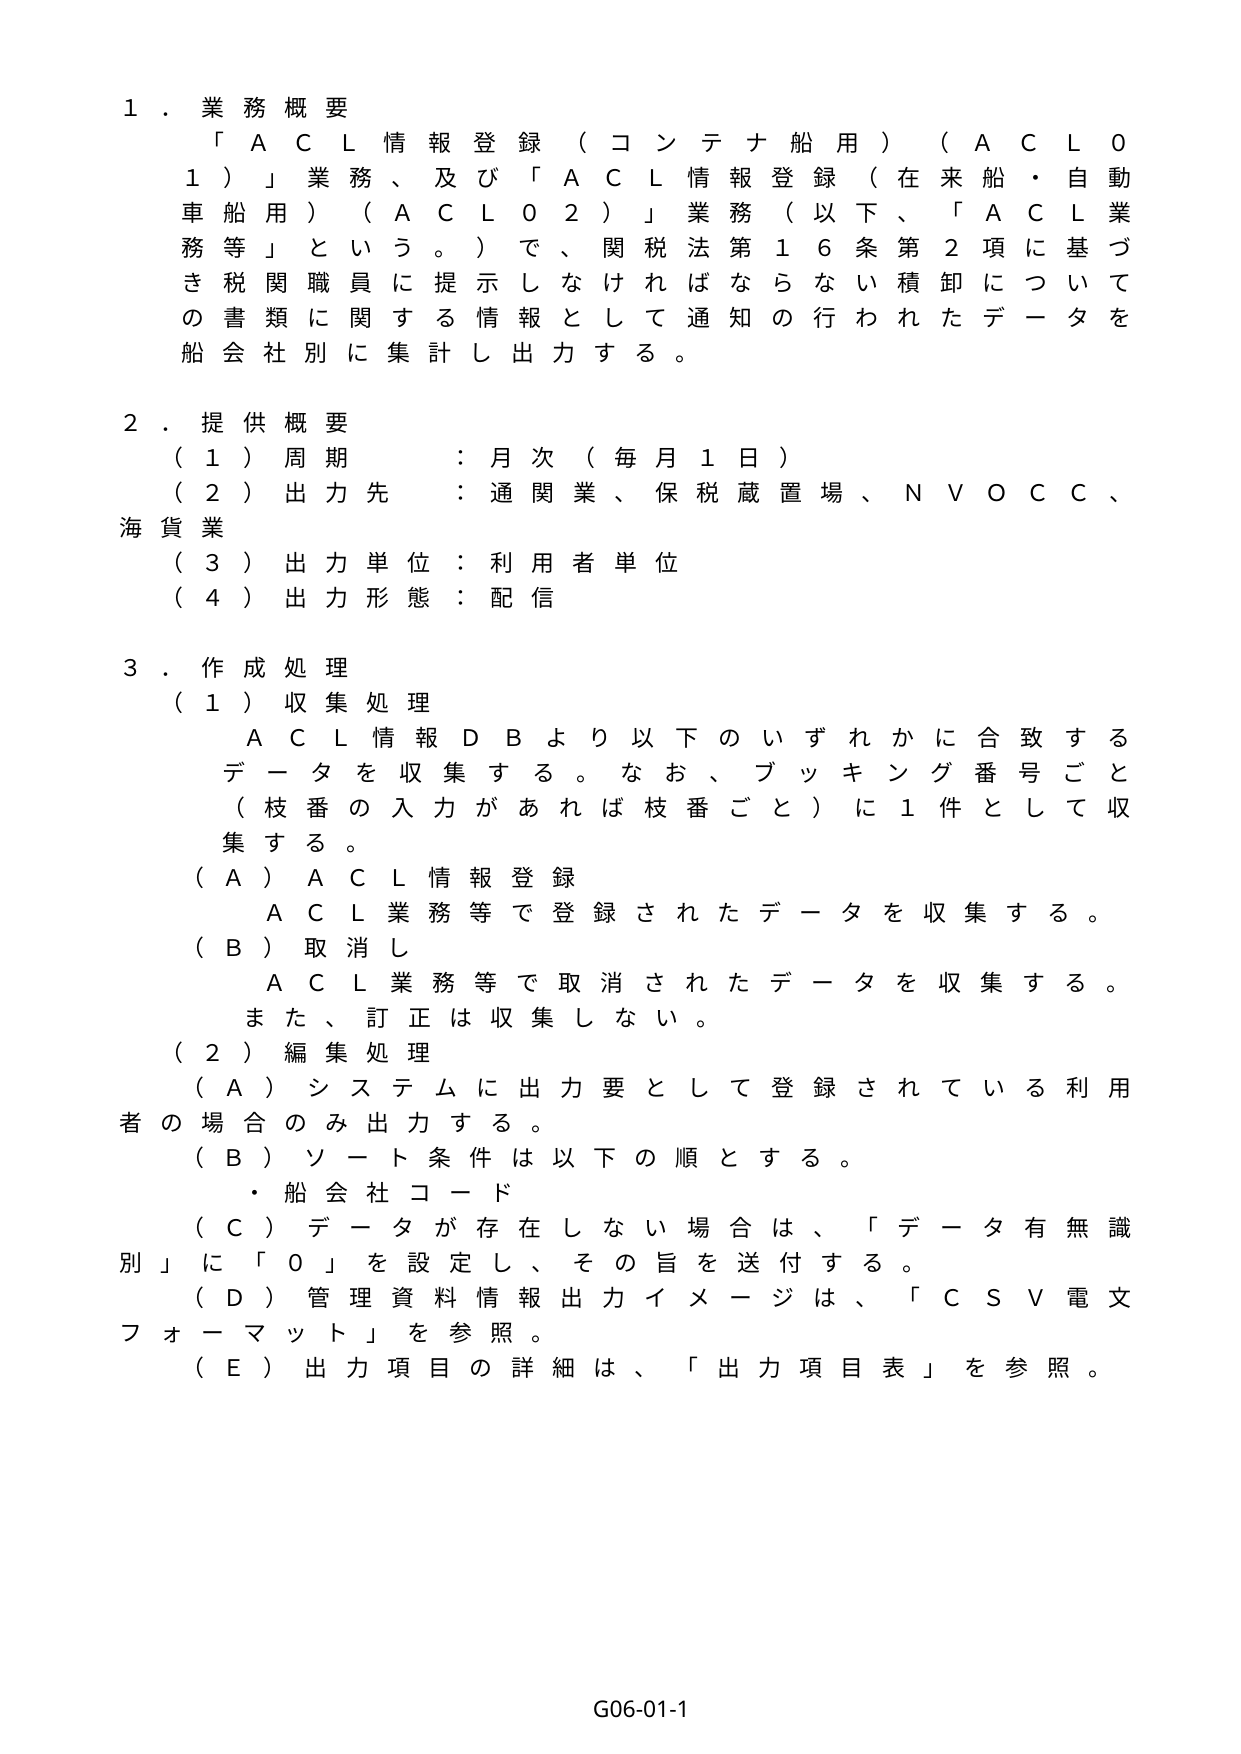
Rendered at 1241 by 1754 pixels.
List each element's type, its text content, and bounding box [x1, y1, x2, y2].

text （３）出力単位：利用者単位 [119, 544, 1150, 579]
text （Ｂ）取消し [119, 929, 1150, 964]
text ＡＣＬ業務等で登録されたデータを収集する。 [233, 894, 1150, 929]
text （Ｄ）管理資料情報出力イメージは、「ＣＳＶ電文フォーマット」を参照。 [119, 1279, 1150, 1349]
text （Ａ）ＡＣＬ情報登録 [163, 859, 1150, 894]
text ２．提供概要 [119, 404, 1150, 439]
text ＡＣＬ業務等で取消されたデータを収集する。また、訂正は収集しない。 [233, 964, 1150, 1034]
text １．業務概要 [119, 89, 1150, 124]
text ・船会社コード [228, 1174, 1150, 1209]
text （１）収集処理 [119, 684, 1150, 719]
text （Ａ）システムに出力要として登録されている利用者の場合のみ出力する。 [119, 1069, 1150, 1139]
text （Ｅ）出力項目の詳細は、「出力項目表」を参照。 [119, 1349, 1150, 1384]
text 「ＡＣＬ情報登録（コンテナ船用）（ＡＣＬ０１）」業務、及び「ＡＣＬ情報登録（在来船・自動車船用）（ＡＣＬ０２）」業務（以下、「ＡＣＬ業務等」という。）で、関税法第１６条第２項に基づき税関職員に提示しなければならない積卸についての書類に関する情報として通知の行われたデータを船会社別に集計し出力する。 [161, 124, 1150, 369]
text （Ｃ）データが存在しない場合は、「データ有無識別」に「０」を設定し、その旨を送付する。 [119, 1209, 1150, 1279]
text （４）出力形態：配信 [119, 579, 1150, 614]
text （２）編集処理 [119, 1034, 1150, 1069]
text ＡＣＬ情報ＤＢより以下のいずれかに合致するデータを収集する。なお、ブッキング番号ごと（枝番の入力があれば枝番ごと）に１件として収集する。 [206, 719, 1150, 859]
text （２）出力先 ：通関業、保税蔵置場、ＮＶＯＣＣ、海貨業 [119, 474, 1150, 544]
text （Ｂ）ソート条件は以下の順とする。 [163, 1139, 1150, 1174]
text ３．作成処理 [119, 649, 1150, 684]
text （１）周期 ：月次（毎月１日） [119, 439, 1150, 474]
